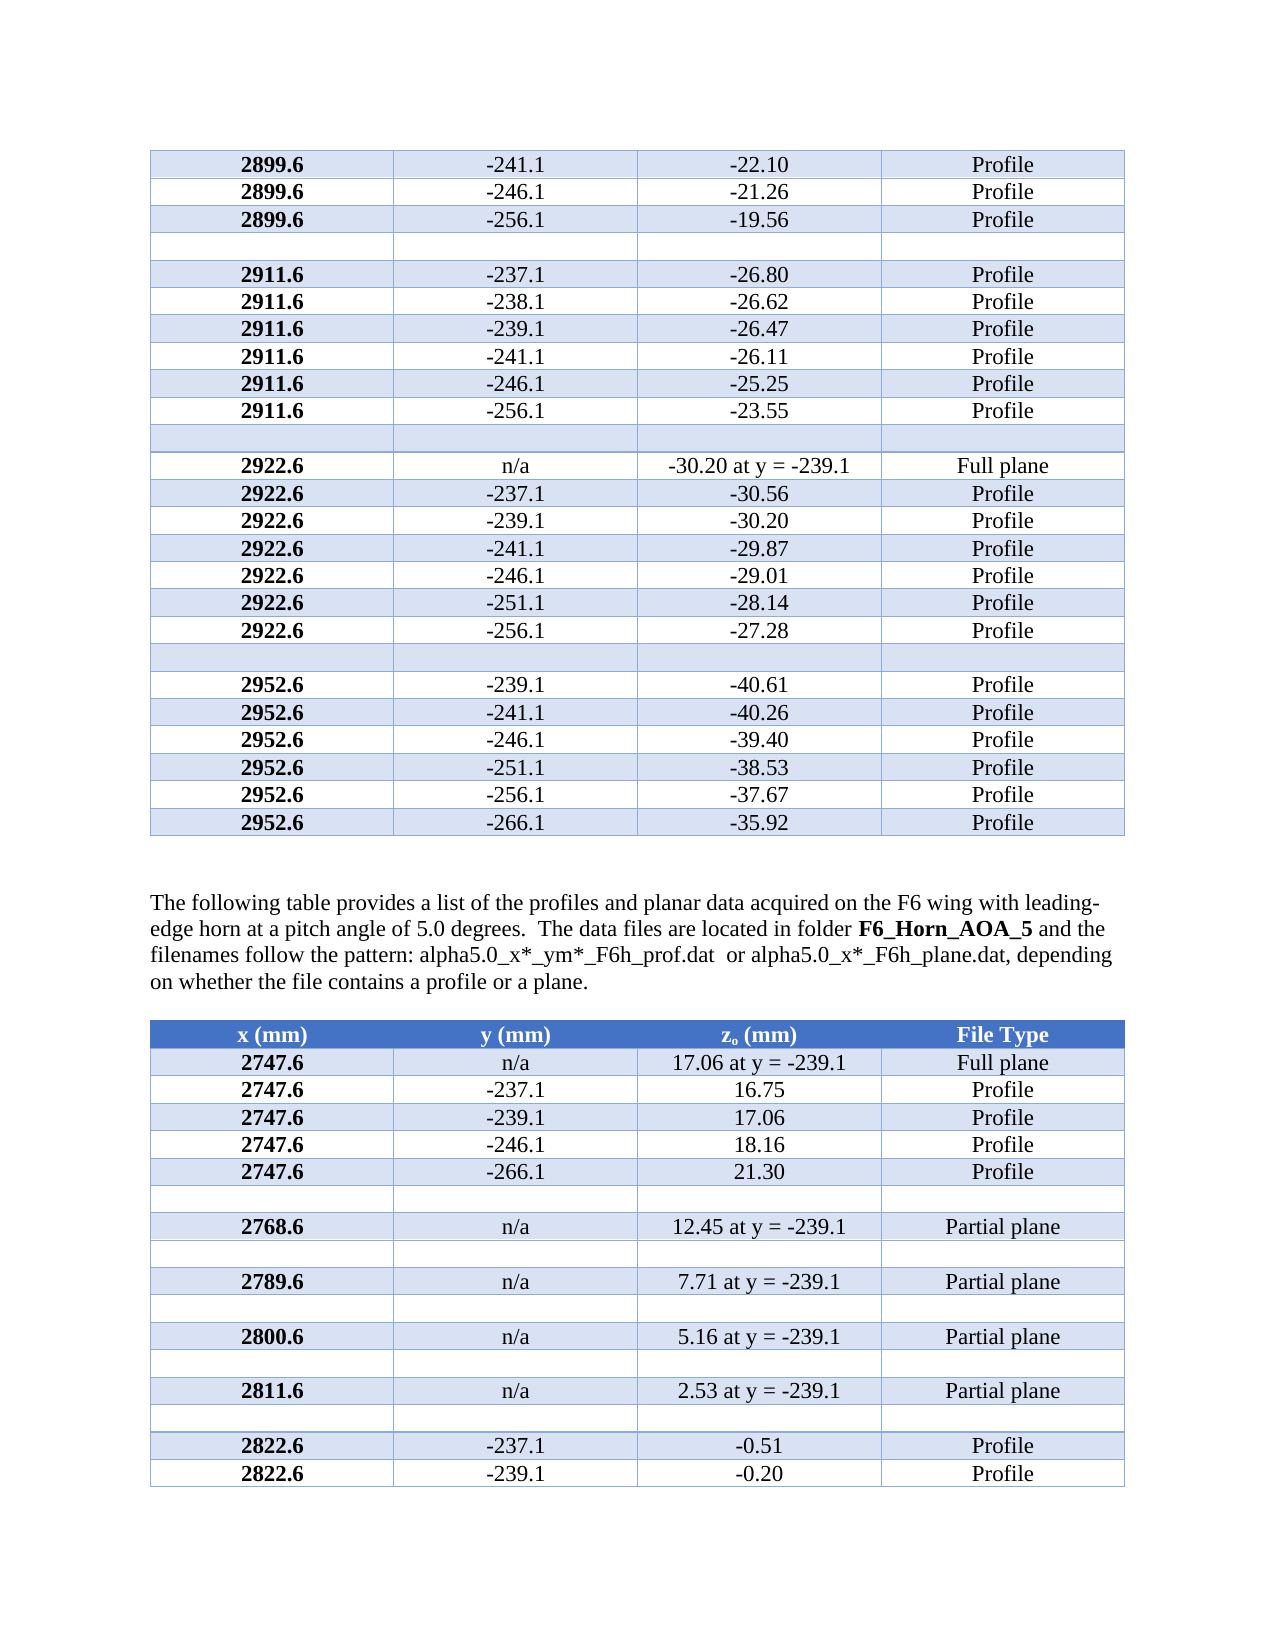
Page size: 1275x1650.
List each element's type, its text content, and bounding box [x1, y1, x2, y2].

table_cell [394, 1295, 637, 1322]
table_cell 2747.6 [151, 1159, 393, 1185]
table_cell Profile [882, 261, 1124, 287]
table_cell -237.1 [394, 1076, 637, 1103]
table_cell -239.1 [394, 1104, 637, 1130]
table_cell 2911.6 [151, 370, 393, 397]
table_cell 2911.6 [151, 398, 393, 424]
table_cell 2952.6 [151, 754, 393, 780]
table_cell Profile [882, 809, 1124, 835]
table_cell -40.26 [638, 699, 881, 725]
table_cell Profile [882, 151, 1124, 177]
table_cell 2911.6 [151, 288, 393, 314]
table_cell n/a [394, 1049, 637, 1075]
table_cell 2822.6 [151, 1433, 393, 1459]
table_cell [882, 1241, 1124, 1267]
table_cell -246.1 [394, 726, 637, 753]
table_cell -256.1 [394, 781, 637, 807]
table_cell Profile [882, 699, 1124, 725]
table_cell -246.1 [394, 370, 637, 397]
table_cell 16.75 [638, 1076, 881, 1103]
table_cell [151, 1186, 393, 1212]
table_cell -26.62 [638, 288, 881, 314]
table_cell 2747.6 [151, 1076, 393, 1103]
table_cell 17.06 at y = -239.1 [638, 1049, 881, 1075]
table_cell -256.1 [394, 617, 637, 643]
table_cell 2747.6 [151, 1104, 393, 1130]
table_cell 2911.6 [151, 343, 393, 369]
table_cell n/a [394, 1323, 637, 1349]
table_cell [882, 233, 1124, 259]
table_cell 2952.6 [151, 809, 393, 835]
table_cell -266.1 [394, 809, 637, 835]
table_cell -256.1 [394, 206, 637, 232]
table_cell -25.25 [638, 370, 881, 397]
table_cell -241.1 [394, 151, 637, 177]
table_cell [151, 1405, 393, 1431]
table_cell -23.55 [638, 398, 881, 424]
table_cell n/a [394, 1213, 637, 1239]
table_cell 12.45 at y = -239.1 [638, 1213, 881, 1239]
table_cell [394, 425, 637, 451]
table_cell 2922.6 [151, 453, 393, 479]
table_cell [151, 644, 393, 671]
table_cell 2952.6 [151, 699, 393, 725]
table_cell Profile [882, 288, 1124, 314]
table_cell 2952.6 [151, 726, 393, 753]
table_cell Profile [882, 370, 1124, 397]
table_cell Full plane [882, 453, 1124, 479]
table_cell Profile [882, 617, 1124, 643]
table_cell -241.1 [394, 699, 637, 725]
table_cell Profile [882, 315, 1124, 342]
table_cell -239.1 [394, 672, 637, 698]
table_cell -38.53 [638, 754, 881, 780]
table_cell Profile [882, 179, 1124, 205]
table_cell n/a [394, 1378, 637, 1404]
table_cell 2952.6 [151, 672, 393, 698]
table_cell 2747.6 [151, 1131, 393, 1157]
table_cell n/a [394, 453, 637, 479]
table_cell Profile [882, 1076, 1124, 1103]
table_cell -30.56 [638, 480, 881, 506]
table_cell -246.1 [394, 179, 637, 205]
table_cell [638, 233, 881, 259]
table_cell -29.87 [638, 535, 881, 561]
table_cell 2811.6 [151, 1378, 393, 1404]
table_cell [394, 1405, 637, 1431]
table_cell Profile [882, 507, 1124, 533]
table_cell Profile [882, 480, 1124, 506]
table_cell Profile [882, 206, 1124, 232]
table_cell 17.06 [638, 1104, 881, 1130]
table_cell Partial plane [882, 1213, 1124, 1239]
table_cell Profile [882, 343, 1124, 369]
table_cell n/a [394, 1268, 637, 1294]
table_cell -237.1 [394, 261, 637, 287]
table_cell [882, 1186, 1124, 1212]
table_cell 2789.6 [151, 1268, 393, 1294]
table_cell -26.11 [638, 343, 881, 369]
table_header y (mm) [394, 1021, 637, 1048]
table_cell 2922.6 [151, 507, 393, 533]
table_cell -266.1 [394, 1159, 637, 1185]
table_cell 2747.6 [151, 1049, 393, 1075]
table_cell Profile [882, 726, 1124, 753]
table_cell 21.30 [638, 1159, 881, 1185]
table_cell [151, 425, 393, 451]
table_cell -241.1 [394, 343, 637, 369]
table_cell -27.28 [638, 617, 881, 643]
table_cell [882, 644, 1124, 671]
table_cell 2899.6 [151, 179, 393, 205]
table_cell -237.1 [394, 480, 637, 506]
table_header File Type [882, 1021, 1124, 1048]
table_cell 2952.6 [151, 781, 393, 807]
table_cell [638, 1350, 881, 1377]
table_cell 2911.6 [151, 315, 393, 342]
table_cell -246.1 [394, 562, 637, 588]
table_cell [151, 1350, 393, 1377]
table_cell -29.01 [638, 562, 881, 588]
table_cell Partial plane [882, 1268, 1124, 1294]
table_cell Profile [882, 535, 1124, 561]
table_cell 7.71 at y = -239.1 [638, 1268, 881, 1294]
table_cell 18.16 [638, 1131, 881, 1157]
table_cell 2911.6 [151, 261, 393, 287]
table_cell -26.47 [638, 315, 881, 342]
table_cell Profile [882, 1159, 1124, 1185]
table_cell -238.1 [394, 288, 637, 314]
table_cell -26.80 [638, 261, 881, 287]
table_cell -35.92 [638, 809, 881, 835]
table_cell -239.1 [394, 1460, 637, 1486]
table_cell Partial plane [882, 1378, 1124, 1404]
table_cell Profile [882, 1131, 1124, 1157]
table_cell 2768.6 [151, 1213, 393, 1239]
table_cell -251.1 [394, 589, 637, 616]
table_cell 2899.6 [151, 206, 393, 232]
table_cell 2.53 at y = -239.1 [638, 1378, 881, 1404]
table_cell 5.16 at y = -239.1 [638, 1323, 881, 1349]
table_cell -256.1 [394, 398, 637, 424]
table_cell 2922.6 [151, 480, 393, 506]
table_cell -37.67 [638, 781, 881, 807]
table_cell -28.14 [638, 589, 881, 616]
table_cell [151, 233, 393, 259]
table_cell [151, 1295, 393, 1322]
table_cell [394, 1186, 637, 1212]
table_cell -22.10 [638, 151, 881, 177]
table_cell 2899.6 [151, 151, 393, 177]
table_cell [882, 1295, 1124, 1322]
table_cell [638, 425, 881, 451]
table_cell Profile [882, 1433, 1124, 1459]
table_cell [638, 1241, 881, 1267]
table_cell [394, 233, 637, 259]
text The following table provides a list of the profiles and planar data acquired on the F6 wing with leading-edge horn at a pitch angle of 5.0 degrees. The data files are located in folder F6_Horn_AOA_5 and the filenames follow the pattern: alpha5.0_x*_ym*_F6h_prof.dat or alpha5.0_x*_F6h_plane.dat, depending on whether the file contains a profile or a plane. [150, 889, 1125, 994]
table_cell 2822.6 [151, 1460, 393, 1486]
table_cell [638, 1405, 881, 1431]
table_cell -237.1 [394, 1433, 637, 1459]
table_cell [394, 1350, 637, 1377]
table_cell -21.26 [638, 179, 881, 205]
table_cell -30.20 at y = -239.1 [638, 453, 881, 479]
table_cell [151, 1241, 393, 1267]
table_cell [882, 1350, 1124, 1377]
table_cell -40.61 [638, 672, 881, 698]
table_cell -0.20 [638, 1460, 881, 1486]
table_cell -251.1 [394, 754, 637, 780]
table_cell Profile [882, 562, 1124, 588]
table_cell -241.1 [394, 535, 637, 561]
table_cell Profile [882, 781, 1124, 807]
table_cell -30.20 [638, 507, 881, 533]
table_cell 2922.6 [151, 562, 393, 588]
table_cell [638, 1186, 881, 1212]
table_cell -246.1 [394, 1131, 637, 1157]
table_cell Profile [882, 1460, 1124, 1486]
table_cell Profile [882, 1104, 1124, 1130]
table_cell -19.56 [638, 206, 881, 232]
table_cell Full plane [882, 1049, 1124, 1075]
table_cell -239.1 [394, 507, 637, 533]
table_cell 2800.6 [151, 1323, 393, 1349]
table_cell -39.40 [638, 726, 881, 753]
table_cell Profile [882, 754, 1124, 780]
table_cell 2922.6 [151, 535, 393, 561]
table_cell 2922.6 [151, 617, 393, 643]
table_cell [638, 1295, 881, 1322]
table_cell 2922.6 [151, 589, 393, 616]
table_cell [638, 644, 881, 671]
table_header zo (mm) [638, 1021, 881, 1048]
table_cell [394, 1241, 637, 1267]
table_cell [882, 1405, 1124, 1431]
table_cell Partial plane [882, 1323, 1124, 1349]
table_header x (mm) [151, 1021, 393, 1048]
table_cell Profile [882, 398, 1124, 424]
table_cell Profile [882, 672, 1124, 698]
table_cell [882, 425, 1124, 451]
table_cell -0.51 [638, 1433, 881, 1459]
table_cell [394, 644, 637, 671]
table_cell Profile [882, 589, 1124, 616]
table_cell -239.1 [394, 315, 637, 342]
